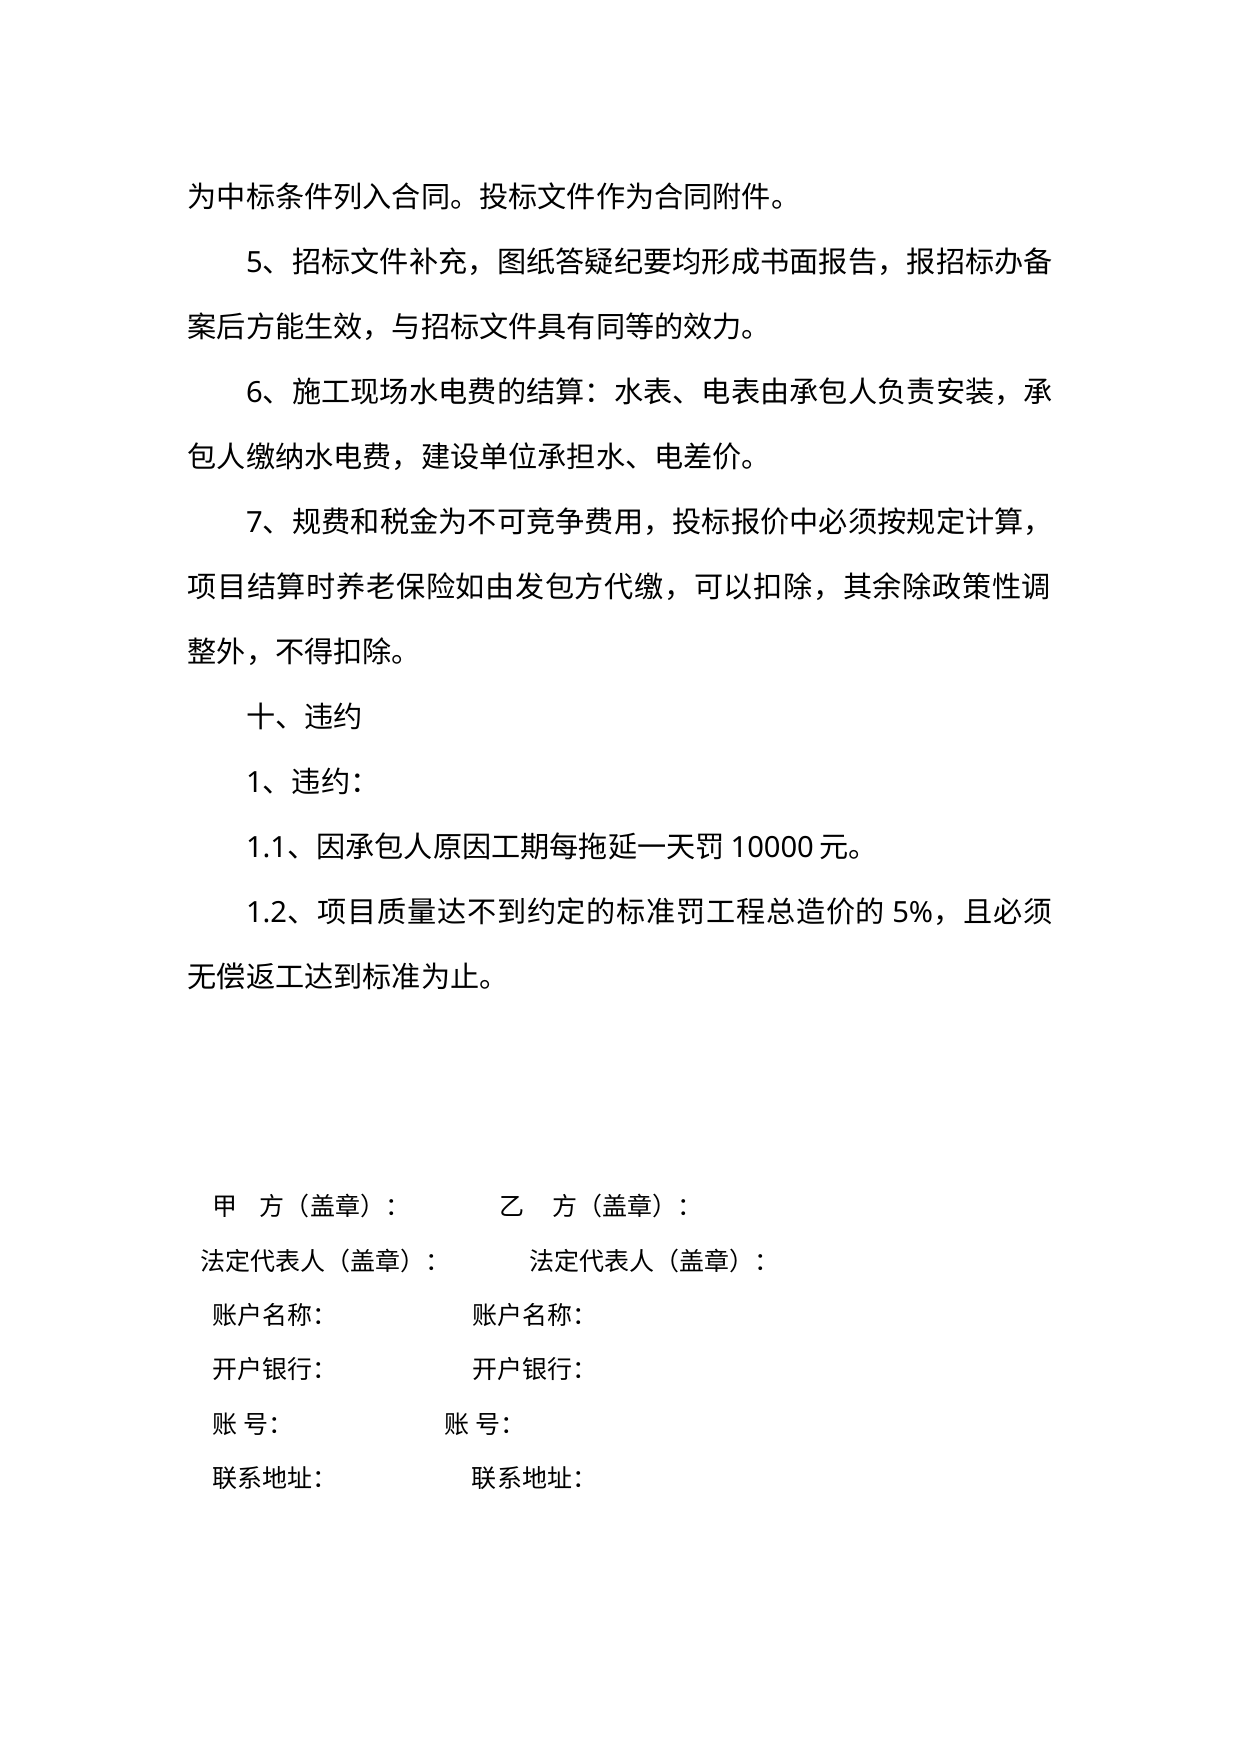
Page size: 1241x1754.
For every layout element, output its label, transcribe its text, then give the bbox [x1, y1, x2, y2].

text 法定代表人（盖章）： 法定代表人（盖章）： [187, 1241, 1053, 1277]
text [187, 162, 1053, 227]
text 账 号： 账 号： [187, 1404, 1053, 1440]
text 账户名称： 账户名称： [187, 1295, 994, 1332]
text 甲 方（盖章）： 乙 方（盖章）： [187, 1187, 1053, 1223]
text 联系地址： 联系地址： [187, 1458, 1053, 1495]
text 1.1、因承包人原因工期每拖延一天罚10000元。 [187, 812, 1053, 877]
text 1.2、项目质量达不到约定的标准罚工程总造价的5%，且必须无偿返工达到标准为止。 [187, 877, 1053, 1007]
text 1、违约： [187, 747, 1053, 812]
text 6、施工现场水电费的结算：水表、电表由承包人负责安装，承包人缴纳水电费，建设单位承担水、电差价。 [187, 357, 1053, 487]
text 5、招标文件补充，图纸答疑纪要均形成书面报告，报招标办备案后方能生效，与招标文件具有同等的效力。 [187, 227, 1053, 357]
text 7、规费和税金为不可竞争费用，投标报价中必须按规定计算，项目结算时养老保险如由发包方代缴，可以扣除，其余除政策性调整外，不得扣除。 [187, 487, 1053, 682]
text 开户银行： 开户银行： [187, 1350, 994, 1386]
text 十、违约 [187, 682, 1053, 747]
